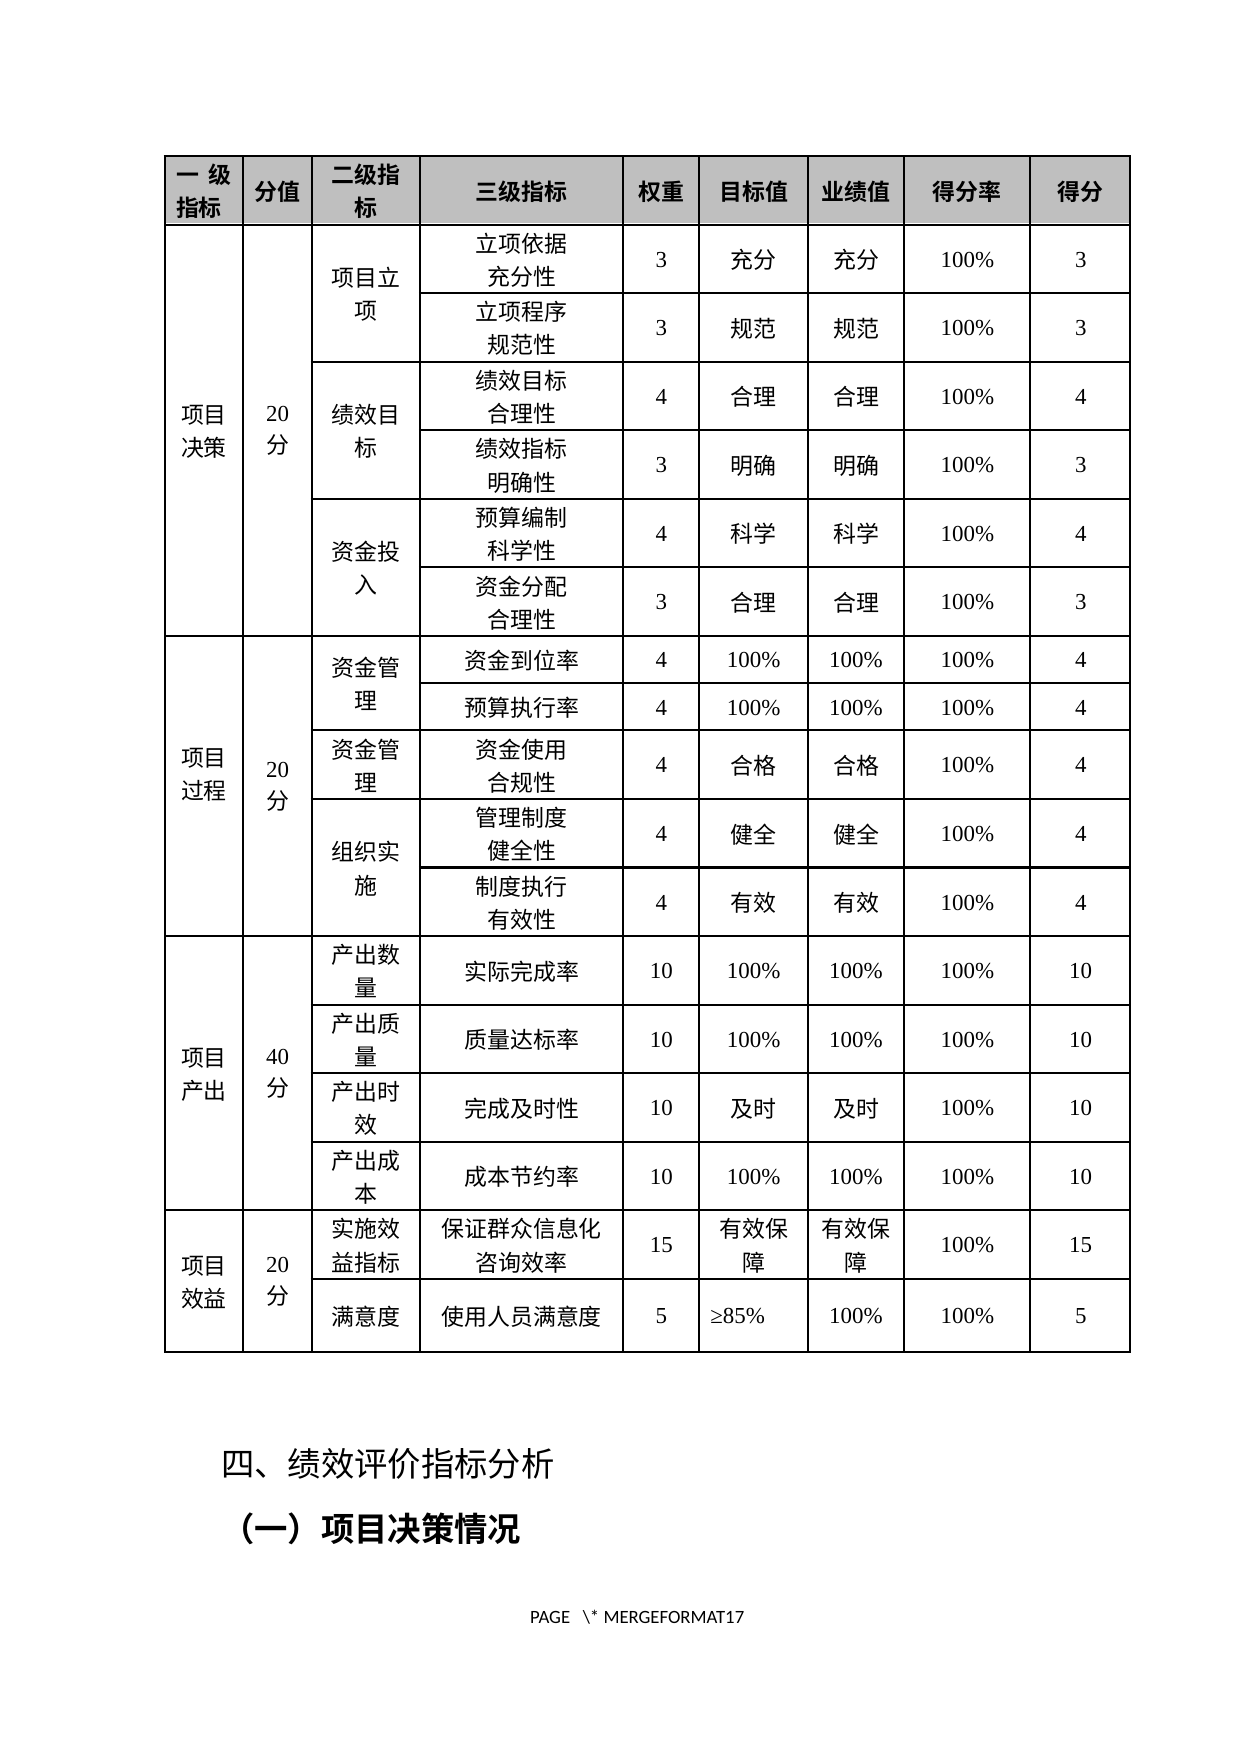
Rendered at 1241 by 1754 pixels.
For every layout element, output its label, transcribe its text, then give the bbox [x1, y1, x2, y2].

table_cell 项目效益 [166, 1211, 242, 1351]
table_cell 质量达标率 [421, 1006, 622, 1072]
text 四、绩效评价指标分析 [187, 1429, 1087, 1494]
table_cell 4 [1031, 684, 1129, 729]
table_cell 充分 [809, 226, 903, 292]
table_cell 健全 [809, 800, 903, 866]
table_cell 科学 [809, 500, 903, 566]
table_cell 10 [1031, 1006, 1129, 1072]
table_cell 有效保障 [700, 1211, 807, 1278]
table_cell 100% [809, 1280, 903, 1351]
table_cell 10 [1031, 1074, 1129, 1141]
table_cell 100% [905, 684, 1029, 729]
table_cell 100% [905, 500, 1029, 566]
table_cell 100% [809, 1006, 903, 1072]
table_cell 4 [624, 637, 698, 682]
table_cell 100% [700, 637, 807, 682]
table_cell 5 [624, 1280, 698, 1351]
table_header 三级指标 [421, 157, 622, 223]
table_cell 立项依据 充分性 [421, 226, 622, 292]
table_cell 满意度 [313, 1280, 419, 1351]
table_cell 100% [905, 1143, 1029, 1209]
table_cell 100% [700, 1143, 807, 1209]
table_cell 100% [905, 568, 1029, 635]
table_header 得分率 [905, 157, 1029, 223]
table_cell 15 [624, 1211, 698, 1278]
table_header 目标值 [700, 157, 807, 223]
table_cell 合格 [700, 731, 807, 798]
table_cell 40分 [244, 937, 311, 1209]
table_cell 100% [905, 1211, 1029, 1278]
table_cell 项目决策 [166, 226, 242, 635]
table_cell 绩效指标 明确性 [421, 431, 622, 498]
table_cell 3 [1031, 431, 1129, 498]
table_cell 项目立项 [313, 226, 419, 361]
table_cell 4 [624, 363, 698, 429]
table_cell 100% [809, 1143, 903, 1209]
table_cell 4 [1031, 363, 1129, 429]
table_cell 健全 [700, 800, 807, 866]
table_cell 资金使用 合规性 [421, 731, 622, 798]
table_cell 项目过程 [166, 637, 242, 935]
table_cell 立项程序 规范性 [421, 294, 622, 361]
table_header 得分 [1031, 157, 1129, 223]
table_header 业绩值 [809, 157, 903, 223]
table_cell 100% [905, 294, 1029, 361]
table_cell 完成及时性 [421, 1074, 622, 1141]
table_cell 合理 [700, 363, 807, 429]
table_cell 100% [905, 800, 1029, 866]
table_cell 及时 [700, 1074, 807, 1141]
table_cell 及时 [809, 1074, 903, 1141]
table_cell 10 [624, 937, 698, 1003]
table_cell 明确 [809, 431, 903, 498]
table_cell 4 [1031, 637, 1129, 682]
table_cell 预算执行率 [421, 684, 622, 729]
table_header 一级指标 [166, 157, 242, 223]
table_cell 绩效目标 合理性 [421, 363, 622, 429]
table_cell 20分 [244, 637, 311, 935]
table_cell 4 [624, 731, 698, 798]
table_cell 预算编制 科学性 [421, 500, 622, 566]
table_cell 100% [905, 431, 1029, 498]
table_cell 100% [809, 684, 903, 729]
table_cell 资金管理 [313, 637, 419, 729]
table_cell 4 [1031, 731, 1129, 798]
table_cell 实施效益指标 [313, 1211, 419, 1278]
table_cell 100% [809, 637, 903, 682]
table_cell 3 [1031, 294, 1129, 361]
table_header 分值 [244, 157, 311, 223]
table_cell 4 [624, 684, 698, 729]
table_cell 4 [1031, 800, 1129, 866]
table_cell 100% [905, 637, 1029, 682]
table_cell 有效保障 [809, 1211, 903, 1278]
table_cell 10 [624, 1074, 698, 1141]
table_cell 100% [905, 937, 1029, 1003]
table_cell 100% [905, 1074, 1029, 1141]
table_cell 15 [1031, 1211, 1129, 1278]
table_cell 4 [624, 869, 698, 935]
table_header 二级指标 [313, 157, 419, 223]
table_cell 4 [624, 500, 698, 566]
table_cell 产出时效 [313, 1074, 419, 1141]
table_cell 产出成本 [313, 1143, 419, 1209]
title （一）项目决策情况 [187, 1494, 1087, 1559]
table_cell 3 [624, 431, 698, 498]
table_cell 4 [624, 800, 698, 866]
table_cell 产出质量 [313, 1006, 419, 1072]
table_cell 实际完成率 [421, 937, 622, 1003]
table_cell 资金管理 [313, 731, 419, 798]
table_cell 资金投入 [313, 500, 419, 635]
table_cell 科学 [700, 500, 807, 566]
table_cell 成本节约率 [421, 1143, 622, 1209]
table_cell 10 [1031, 1143, 1129, 1209]
table_cell 4 [1031, 500, 1129, 566]
table_cell 制度执行 有效性 [421, 869, 622, 935]
table_cell 100% [700, 684, 807, 729]
table_cell 100% [905, 1006, 1029, 1072]
table_cell 100% [905, 363, 1029, 429]
table_cell 合格 [809, 731, 903, 798]
table_cell 100% [905, 731, 1029, 798]
table_cell 10 [1031, 937, 1129, 1003]
table_cell 3 [624, 568, 698, 635]
table_cell 10 [624, 1143, 698, 1209]
table_cell 10 [624, 1006, 698, 1072]
table_cell 合理 [809, 363, 903, 429]
table_cell 产出数量 [313, 937, 419, 1003]
table_cell 100% [905, 226, 1029, 292]
table_cell 3 [1031, 226, 1129, 292]
table_cell 有效 [809, 869, 903, 935]
table_cell 组织实施 [313, 800, 419, 935]
table_cell 100% [700, 1006, 807, 1072]
table_cell 3 [624, 294, 698, 361]
table_cell 100% [905, 869, 1029, 935]
table_cell 合理 [700, 568, 807, 635]
table_cell 100% [809, 937, 903, 1003]
table_cell 资金分配 合理性 [421, 568, 622, 635]
table_cell 充分 [700, 226, 807, 292]
table_cell 100% [700, 937, 807, 1003]
table_cell 绩效目标 [313, 363, 419, 498]
table_cell 5 [1031, 1280, 1129, 1351]
table_cell 规范 [809, 294, 903, 361]
table_cell 3 [1031, 568, 1129, 635]
table_cell 规范 [700, 294, 807, 361]
table_cell 明确 [700, 431, 807, 498]
table_header 权重 [624, 157, 698, 223]
table_cell 3 [624, 226, 698, 292]
table_cell 100% [905, 1280, 1029, 1351]
table_cell ≥85% [700, 1280, 807, 1351]
table_cell 资金到位率 [421, 637, 622, 682]
table_cell 保证群众信息化咨询效率 [421, 1211, 622, 1278]
table_cell 有效 [700, 869, 807, 935]
table_cell 项目产出 [166, 937, 242, 1209]
table_cell 管理制度 健全性 [421, 800, 622, 866]
table_cell 20分 [244, 226, 311, 635]
table_cell 合理 [809, 568, 903, 635]
table_cell 使用人员满意度 [421, 1280, 622, 1351]
table_cell 4 [1031, 869, 1129, 935]
table_cell 20分 [244, 1211, 311, 1351]
